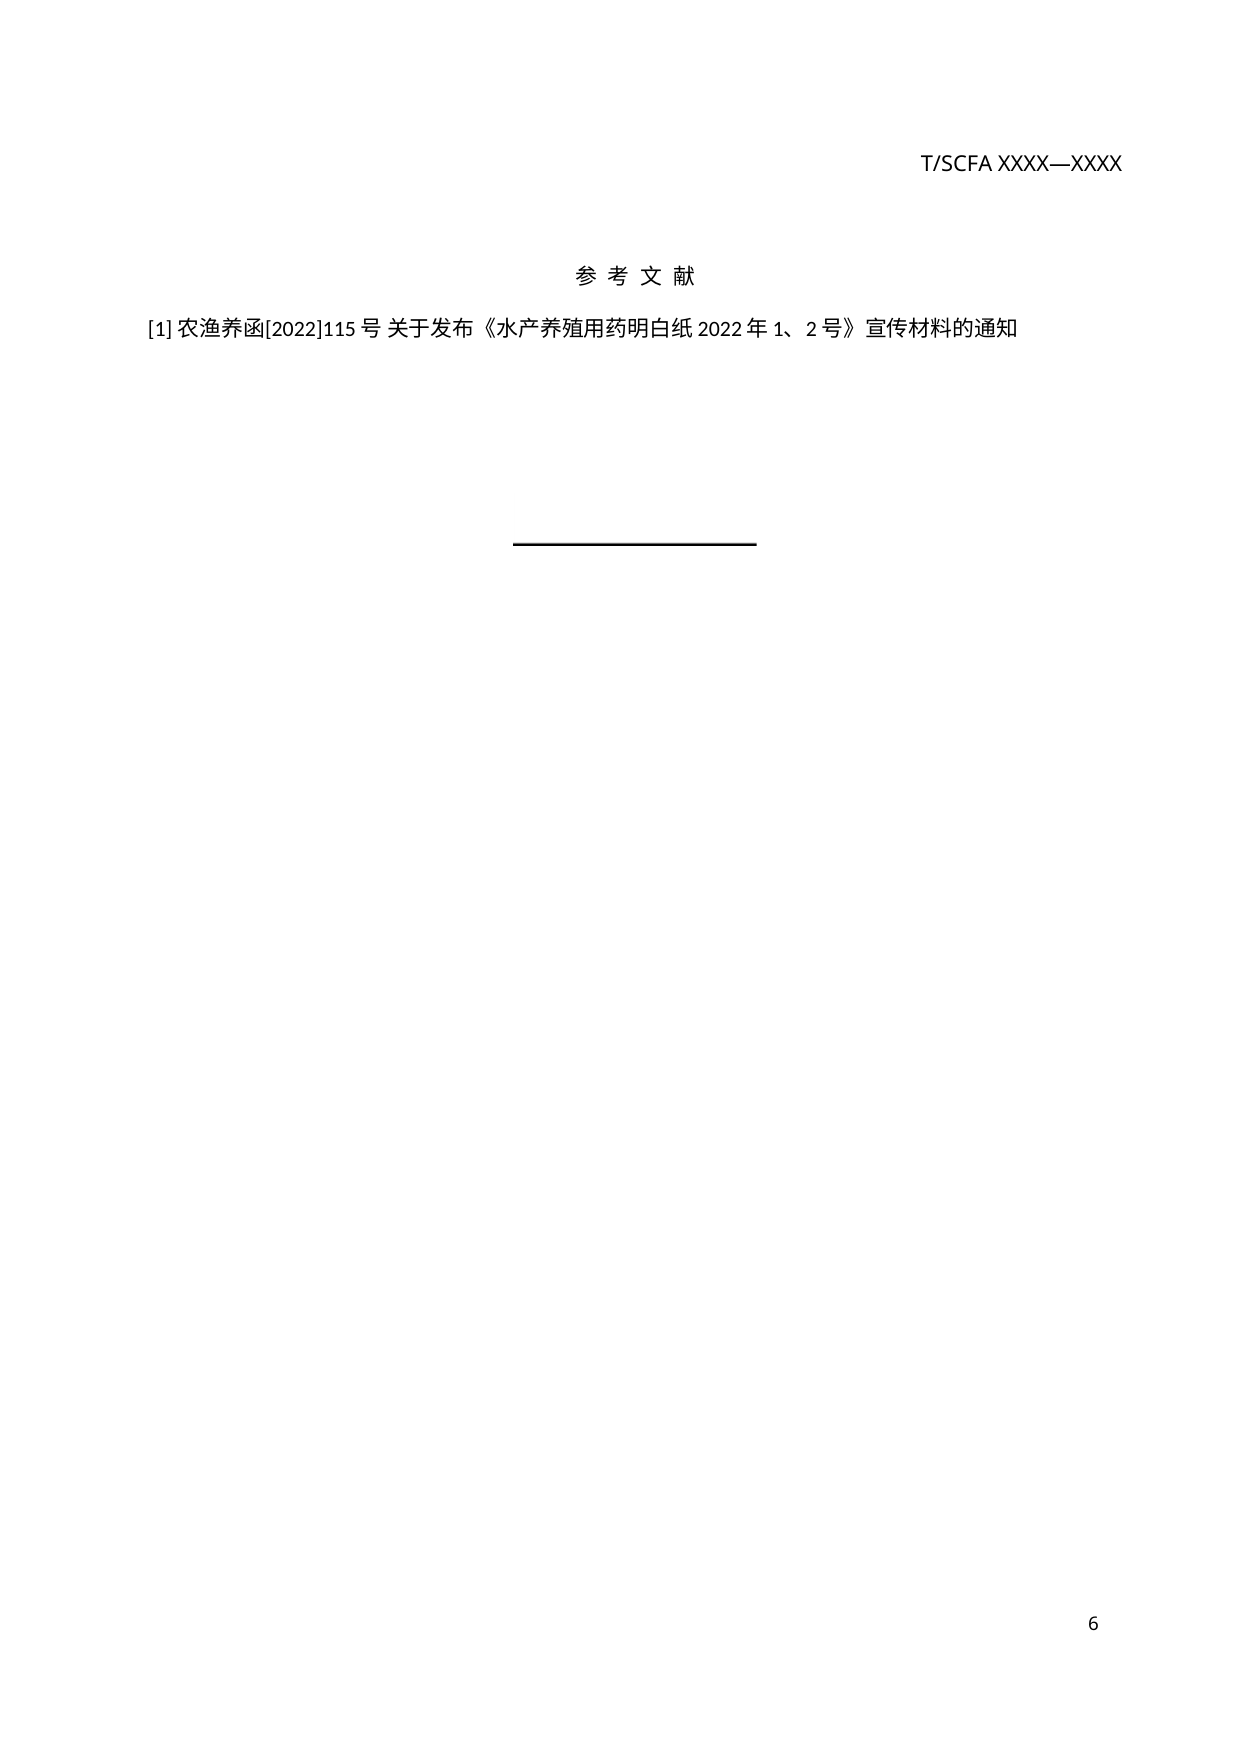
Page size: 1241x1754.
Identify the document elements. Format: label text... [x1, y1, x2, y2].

text 参考文献 [148, 259, 1122, 291]
text [1] 农渔养函[2022]115号 关于发布《水产养殖用药明白纸2022年1、2号》宣传材料的通知 [148, 303, 1122, 345]
picture [513, 493, 757, 546]
